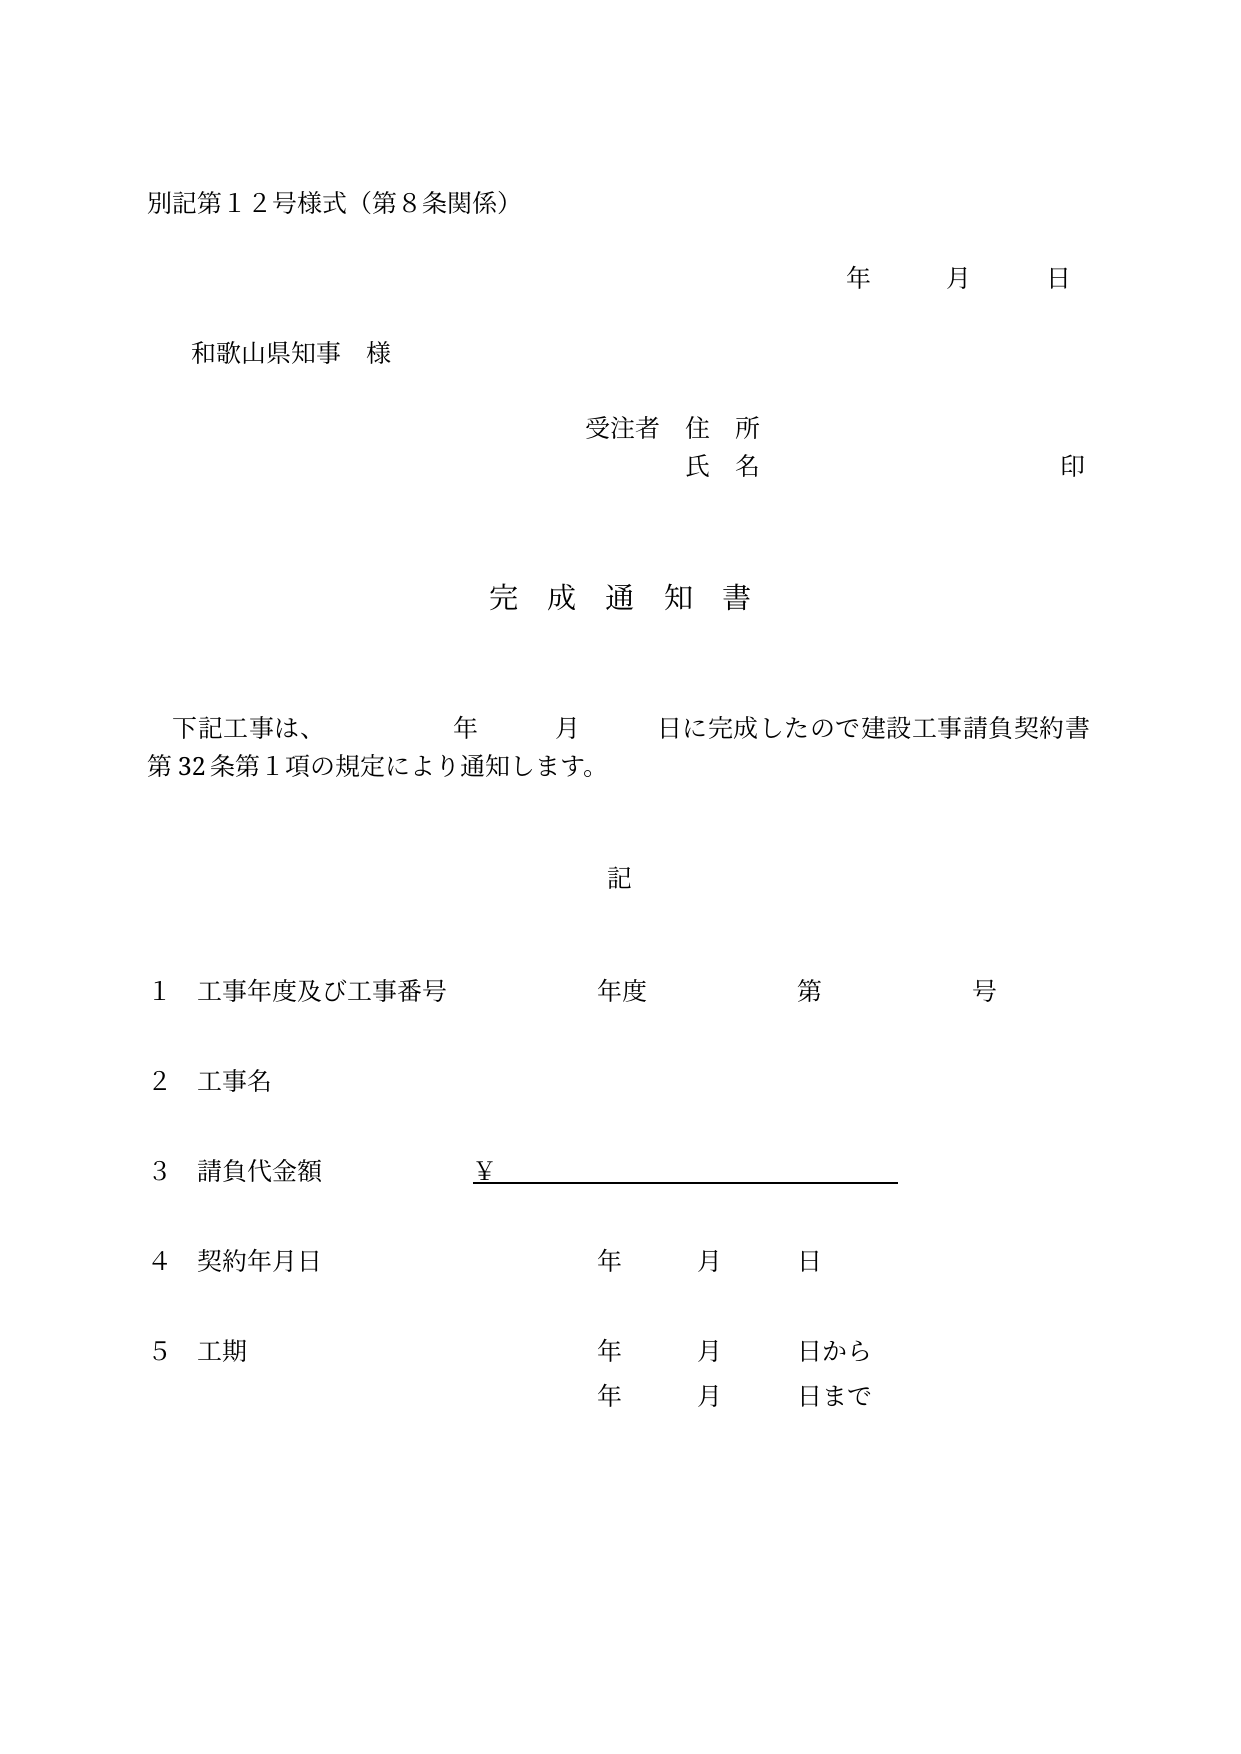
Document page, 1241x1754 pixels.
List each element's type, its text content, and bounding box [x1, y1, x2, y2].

text ３ 請負代金額 ￥ [148, 1151, 1092, 1188]
text 和歌山県知事 様 [191, 333, 1092, 371]
text 別記第１２号様式（第８条関係） [148, 183, 1092, 221]
text 完 成 通 知 書 [148, 558, 1092, 633]
text ５ 工期 年 月 日から [148, 1331, 1092, 1368]
text 年 月 日まで [148, 1376, 1092, 1413]
text ２ 工事名 [148, 1061, 1092, 1098]
text ４ 契約年月日 年 月 日 [148, 1241, 1092, 1278]
text 受注者 住 所 [585, 408, 1092, 446]
text 氏 名 印 [585, 446, 1092, 483]
text 年 月 日 [148, 258, 1071, 296]
text 下記工事は、 年 月 日に完成したので建設工事請負契約書第32条第１項の規定により通知します。 [148, 708, 1092, 783]
text 記 [148, 858, 1092, 896]
text １ 工事年度及び工事番号 年度 第 号 [148, 971, 1092, 1008]
